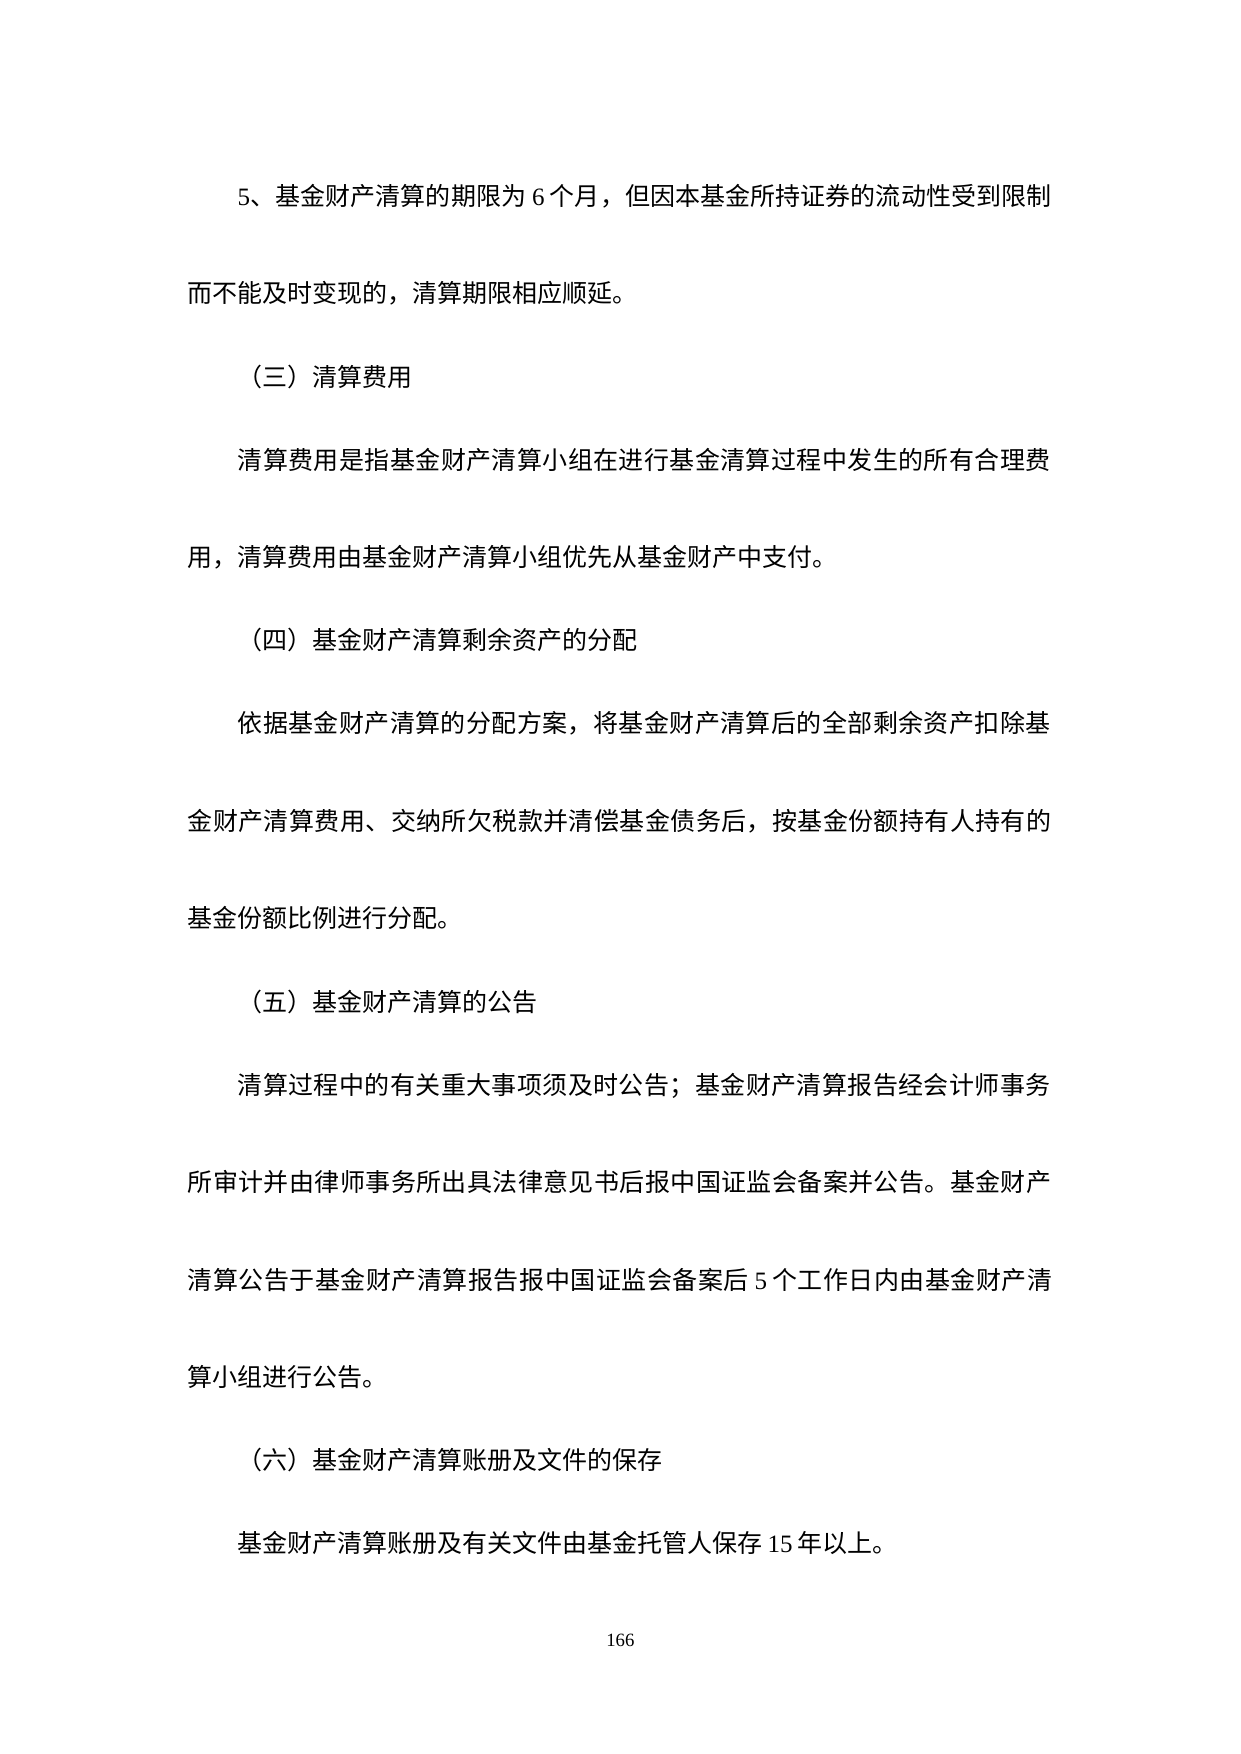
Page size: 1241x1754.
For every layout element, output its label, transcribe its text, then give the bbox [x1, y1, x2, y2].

text 清算费用是指基金财产清算小组在进行基金清算过程中发生的所有合理费用，清算费用由基金财产清算小组优先从基金财产中支付。 [187, 426, 1053, 588]
text （四）基金财产清算剩余资产的分配 [187, 606, 1053, 671]
text （六）基金财产清算账册及文件的保存 [187, 1426, 1053, 1491]
text （三）清算费用 [187, 343, 1053, 408]
text 依据基金财产清算的分配方案，将基金财产清算后的全部剩余资产扣除基金财产清算费用、交纳所欠税款并清偿基金债务后，按基金份额持有人持有的基金份额比例进行分配。 [187, 689, 1053, 949]
text 5、基金财产清算的期限为6个月，但因本基金所持证券的流动性受到限制而不能及时变现的，清算期限相应顺延。 [187, 162, 1053, 324]
text 清算过程中的有关重大事项须及时公告；基金财产清算报告经会计师事务所审计并由律师事务所出具法律意见书后报中国证监会备案并公告。基金财产清算公告于基金财产清算报告报中国证监会备案后5个工作日内由基金财产清算小组进行公告。 [187, 1051, 1053, 1408]
text （五）基金财产清算的公告 [187, 968, 1053, 1033]
text 基金财产清算账册及有关文件由基金托管人保存15年以上。 [187, 1509, 1053, 1574]
